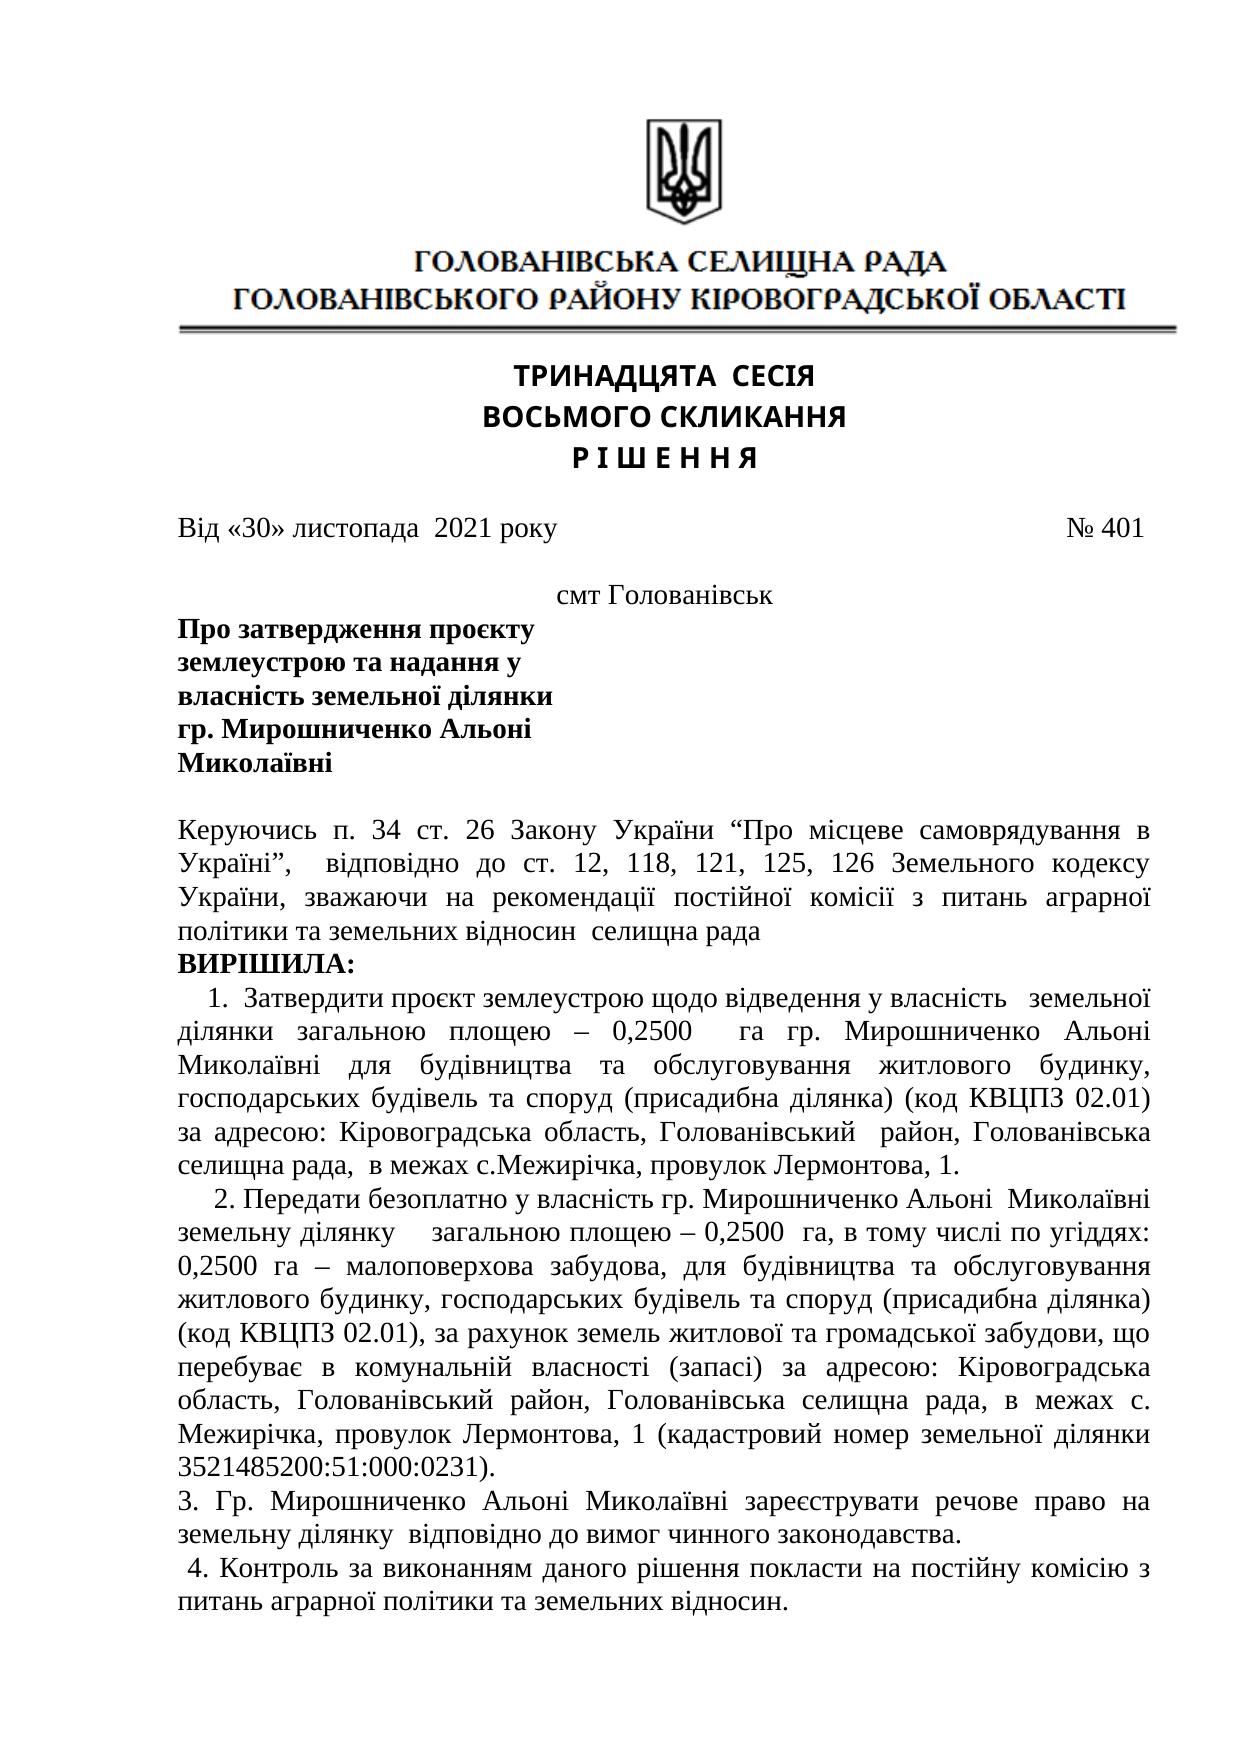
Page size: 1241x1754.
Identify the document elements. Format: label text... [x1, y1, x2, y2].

text землеустрою та надання у [177, 644, 664, 678]
text Керуючись п. 34 ст. 26 Закону України “Про місцеве самоврядування в Україні”, відповідно до ст. 12, 118, 121, 125, 126 Земельного кодексу України, зважаючи на рекомендації постійної комісії з питань аграрної політики та земельних відносин селищна рада [177, 812, 1152, 946]
text 2. Передати безоплатно у власність гр. Мирошниченко Альоні Миколаївні земельну ділянку загальною площею – 0,2500 га, в тому числі по угіддях: 0,2500 га – малоповерхова забудова, для будівництва та обслуговування житлового будинку, господарських будівель та споруд (присадибна ділянка) (код КВЦПЗ 02.01), за рахунок земель житлової та громадської забудови, що перебуває в комунальній власності (запасі) за адресою: Кіровоградська область, Голованівський район, Голованівська селищна рада, в межах с. Межирічка, провулок Лермонтова, 1 (кадастровий номер земельної ділянки 3521485200:51:000:0231). [177, 1181, 1152, 1483]
text ВИРІШИЛА: [177, 946, 1152, 980]
text смт Голованівськ [177, 577, 1152, 611]
text Р І Ш Е Н Н Я [177, 437, 1152, 477]
text 1. Затвердити проєкт землеустрою щодо відведення у власність земельної ділянки загальною площею – 0,2500 га гр. Мирошниченко Альоні Миколаївні для будівництва та обслуговування житлового будинку, господарських будівель та споруд (присадибна ділянка) (код КВЦПЗ 02.01) за адресою: Кіровоградська область, Голованівський район, Голованівська селищна рада, в межах с.Межирічка, провулок Лермонтова, 1. [177, 980, 1152, 1181]
picture [177, 118, 1179, 344]
table_header ТРИНАДЦЯТА СЕСІЯ [177, 355, 1152, 396]
text гр. Мирошниченко Альоні Миколаївні [177, 711, 664, 778]
table_cell ВОСЬМОГО СКЛИКАННЯ [177, 396, 1152, 437]
text 4. Контроль за виконанням даного рішення покласти на постійну комісію з питань аграрної політики та земельних відносин. [177, 1550, 1152, 1617]
text Про затвердження проєкту [177, 611, 664, 644]
text власність земельної ділянки [177, 678, 664, 711]
text Від «30» листопада 2021 року № 401 [177, 510, 1152, 544]
text 3. Гр. Мирошниченко Альоні Миколаївні зареєструвати речове право на земельну ділянку відповідно до вимог чинного законодавства. [177, 1483, 1152, 1550]
